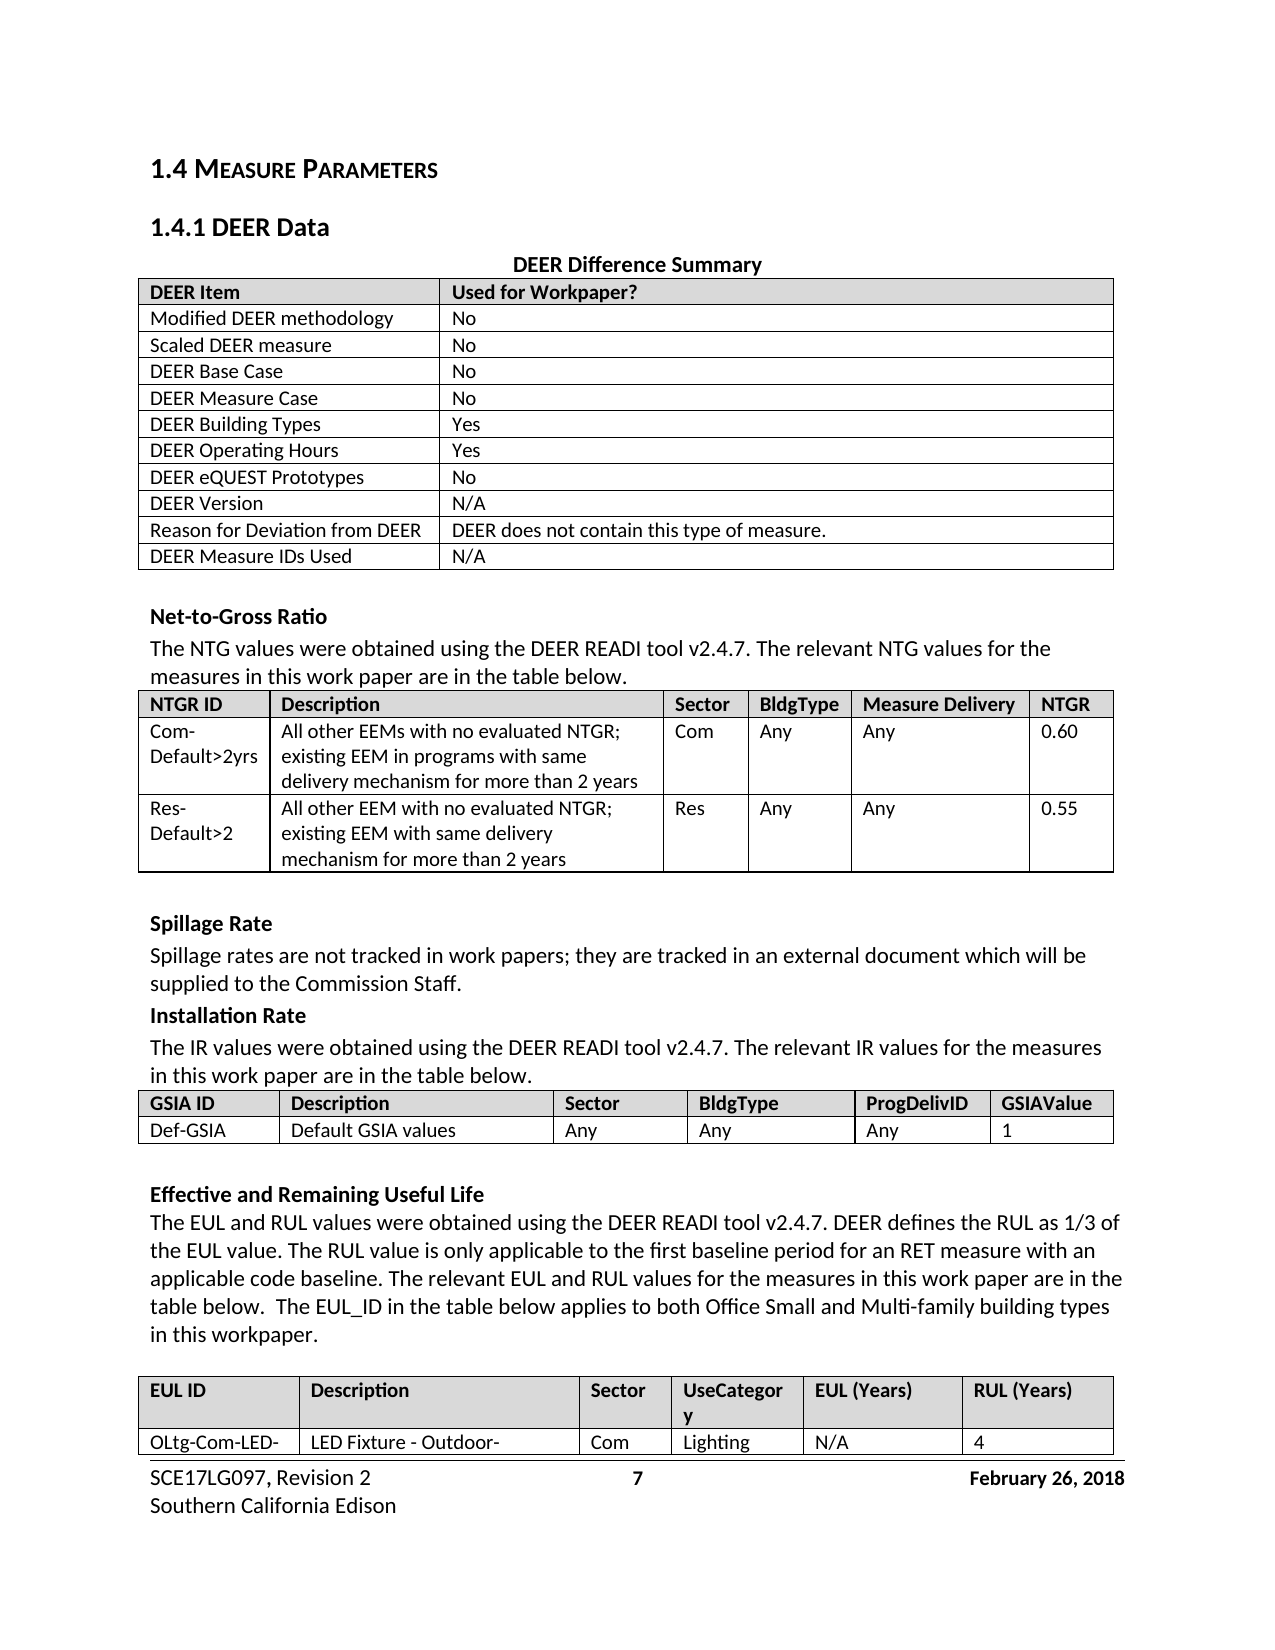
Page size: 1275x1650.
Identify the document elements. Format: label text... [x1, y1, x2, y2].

table_cell No [440, 332, 1113, 357]
table_cell DEER Base Case [139, 358, 439, 384]
table_header Sector [664, 691, 748, 717]
table_cell Com [664, 718, 748, 794]
table_cell DEER Version [139, 491, 439, 516]
table_cell N/A [440, 491, 1113, 516]
table_cell Modified DEER methodology [139, 305, 439, 331]
table_cell 0.55 [1030, 795, 1113, 871]
text Spillage rates are not tracked in work papers; they are tracked in an external document which will be supplied to the Commission Staff. [150, 941, 1125, 997]
table_header Description [280, 1091, 553, 1116]
table_cell Any [749, 718, 851, 794]
table_cell No [440, 305, 1113, 331]
table_cell DEER Measure IDs Used [139, 544, 439, 569]
table_cell Any [856, 1117, 990, 1142]
table_header Sector [580, 1377, 671, 1428]
table_cell DEER does not contain this type of measure. [440, 517, 1113, 542]
subtitle 1.4.1 DEER Data [150, 211, 1125, 244]
table_cell Com-Default>2yrs [139, 718, 269, 794]
table_header Sector [554, 1091, 687, 1116]
table_header NTGR ID [139, 691, 269, 717]
table_cell Lighting [672, 1429, 803, 1454]
table_cell Yes [440, 411, 1113, 437]
table_header Used for Workpaper? [440, 279, 1113, 304]
table_header EUL (Years) [804, 1377, 962, 1428]
table_cell 1 [991, 1117, 1113, 1142]
table_header Description [271, 691, 663, 717]
table_cell DEER Operating Hours [139, 438, 439, 463]
text Net-to-Gross Ratio [150, 602, 1125, 630]
table_header UseCategory [672, 1377, 803, 1428]
table_cell No [440, 464, 1113, 489]
table_cell DEER Building Types [139, 411, 439, 437]
table_header DEER Item [139, 279, 439, 304]
text The EUL and RUL values were obtained using the DEER READI tool v2.4.7. DEER defines the RUL as 1/3 of the EUL value. The RUL value is only applicable to the first baseline period for an RET measure with an applicable code baseline. The relevant EUL and RUL values for the measures in this work paper are in the table below. The EUL_ID in the table below applies to both Office Small and Multi-family building types in this workpaper. [150, 1208, 1125, 1348]
table_cell DEER Measure Case [139, 385, 439, 410]
table_header Description [300, 1377, 579, 1428]
table_cell Any [688, 1117, 854, 1142]
subtitle 1.4 Measure Parameters [150, 150, 1125, 186]
table_cell Res-Default>2 [139, 795, 269, 871]
text Installation Rate [150, 1001, 1125, 1029]
table_cell No [440, 358, 1113, 384]
table_cell Yes [440, 438, 1113, 463]
table_cell Reason for Deviation from DEER [139, 517, 439, 542]
table_cell Any [852, 718, 1029, 794]
table_header NTGR [1030, 691, 1113, 717]
table_header BldgType [749, 691, 851, 717]
table_cell 0.60 [1030, 718, 1113, 794]
table_cell Res [664, 795, 748, 871]
table_cell Com [580, 1429, 671, 1454]
table_cell Any [749, 795, 851, 871]
table_header Measure Delivery [852, 691, 1029, 717]
table_cell No [440, 385, 1113, 410]
table_cell Default GSIA values [280, 1117, 553, 1142]
table_cell 4 [963, 1429, 1113, 1454]
table_header EUL ID [139, 1377, 299, 1428]
text The IR values were obtained using the DEER READI tool v2.4.7. The relevant IR values for the measures in this work paper are in the table below. [150, 1033, 1125, 1089]
table_cell N/A [804, 1429, 962, 1454]
text DEER Difference Summary [150, 250, 1125, 278]
text Effective and Remaining Useful Life [150, 1180, 1125, 1208]
table_cell Any [852, 795, 1029, 871]
table_header ProgDelivID [856, 1091, 990, 1116]
text The NTG values were obtained using the DEER READI tool v2.4.7. The relevant NTG values for the measures in this work paper are in the table below. [150, 634, 1125, 690]
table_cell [139, 1429, 299, 1454]
table_cell Def-GSIA [139, 1117, 279, 1142]
table_cell N/A [440, 544, 1113, 569]
table_header BldgType [688, 1091, 854, 1116]
table_cell All other EEM with no evaluated NTGR; existing EEM with same delivery mechanism for more than 2 years [271, 795, 663, 871]
table_cell Scaled DEER measure [139, 332, 439, 357]
table_cell Any [554, 1117, 687, 1142]
table_cell DEER eQUEST Prototypes [139, 464, 439, 489]
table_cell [300, 1429, 579, 1454]
table_cell All other EEMs with no evaluated NTGR; existing EEM in programs with same delivery mechanism for more than 2 years [271, 718, 663, 794]
table_header GSIA ID [139, 1091, 279, 1116]
text Spillage Rate [150, 909, 1125, 937]
table_header GSIAValue [991, 1091, 1113, 1116]
table_header RUL (Years) [963, 1377, 1113, 1428]
